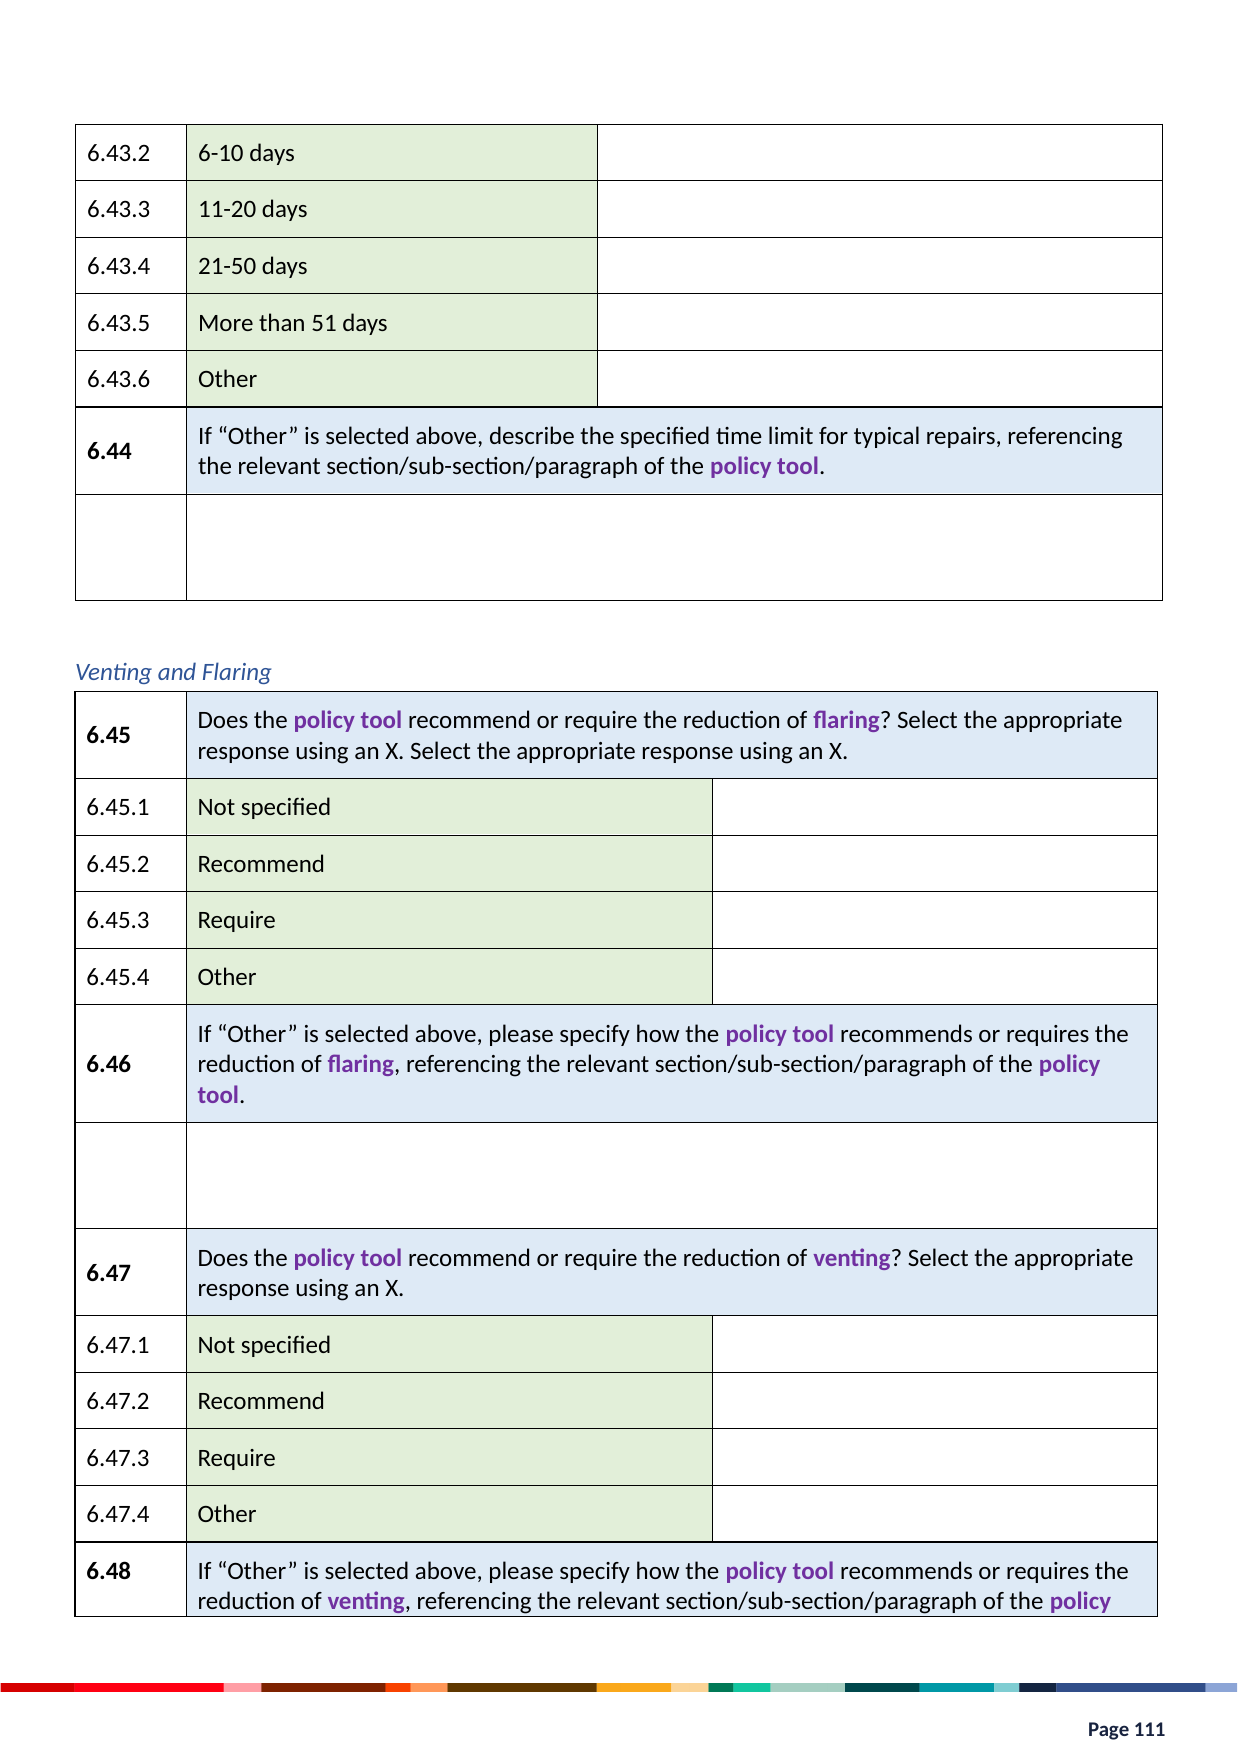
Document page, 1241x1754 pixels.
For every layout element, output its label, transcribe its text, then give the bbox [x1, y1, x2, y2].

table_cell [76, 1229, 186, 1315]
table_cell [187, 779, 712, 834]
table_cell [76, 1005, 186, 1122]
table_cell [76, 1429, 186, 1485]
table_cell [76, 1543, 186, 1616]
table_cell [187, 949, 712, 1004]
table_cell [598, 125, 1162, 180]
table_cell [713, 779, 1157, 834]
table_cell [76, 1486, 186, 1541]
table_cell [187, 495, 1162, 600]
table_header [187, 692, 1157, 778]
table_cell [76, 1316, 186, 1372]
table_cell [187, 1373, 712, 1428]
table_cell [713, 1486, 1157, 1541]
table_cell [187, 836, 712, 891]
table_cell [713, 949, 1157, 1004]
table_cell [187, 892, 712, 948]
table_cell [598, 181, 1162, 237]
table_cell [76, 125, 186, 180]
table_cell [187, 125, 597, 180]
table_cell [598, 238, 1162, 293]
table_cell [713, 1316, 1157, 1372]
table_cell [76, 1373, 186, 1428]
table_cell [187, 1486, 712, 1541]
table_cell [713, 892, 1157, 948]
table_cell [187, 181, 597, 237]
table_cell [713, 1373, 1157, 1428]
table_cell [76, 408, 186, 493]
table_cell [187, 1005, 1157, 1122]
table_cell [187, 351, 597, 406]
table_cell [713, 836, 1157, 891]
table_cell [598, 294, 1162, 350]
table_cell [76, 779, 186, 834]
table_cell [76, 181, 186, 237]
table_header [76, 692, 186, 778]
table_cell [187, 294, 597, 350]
subtitle Venting and Flaring [75, 656, 1165, 687]
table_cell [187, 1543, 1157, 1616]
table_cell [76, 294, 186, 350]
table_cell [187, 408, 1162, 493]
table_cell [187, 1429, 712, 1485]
picture [0, 1683, 1236, 1692]
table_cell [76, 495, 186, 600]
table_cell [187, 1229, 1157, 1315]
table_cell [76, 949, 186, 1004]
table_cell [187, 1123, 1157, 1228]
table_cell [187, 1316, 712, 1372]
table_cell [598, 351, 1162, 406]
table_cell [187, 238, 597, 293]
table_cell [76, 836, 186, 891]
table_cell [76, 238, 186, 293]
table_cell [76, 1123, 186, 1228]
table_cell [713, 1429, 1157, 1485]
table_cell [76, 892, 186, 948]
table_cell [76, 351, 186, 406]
